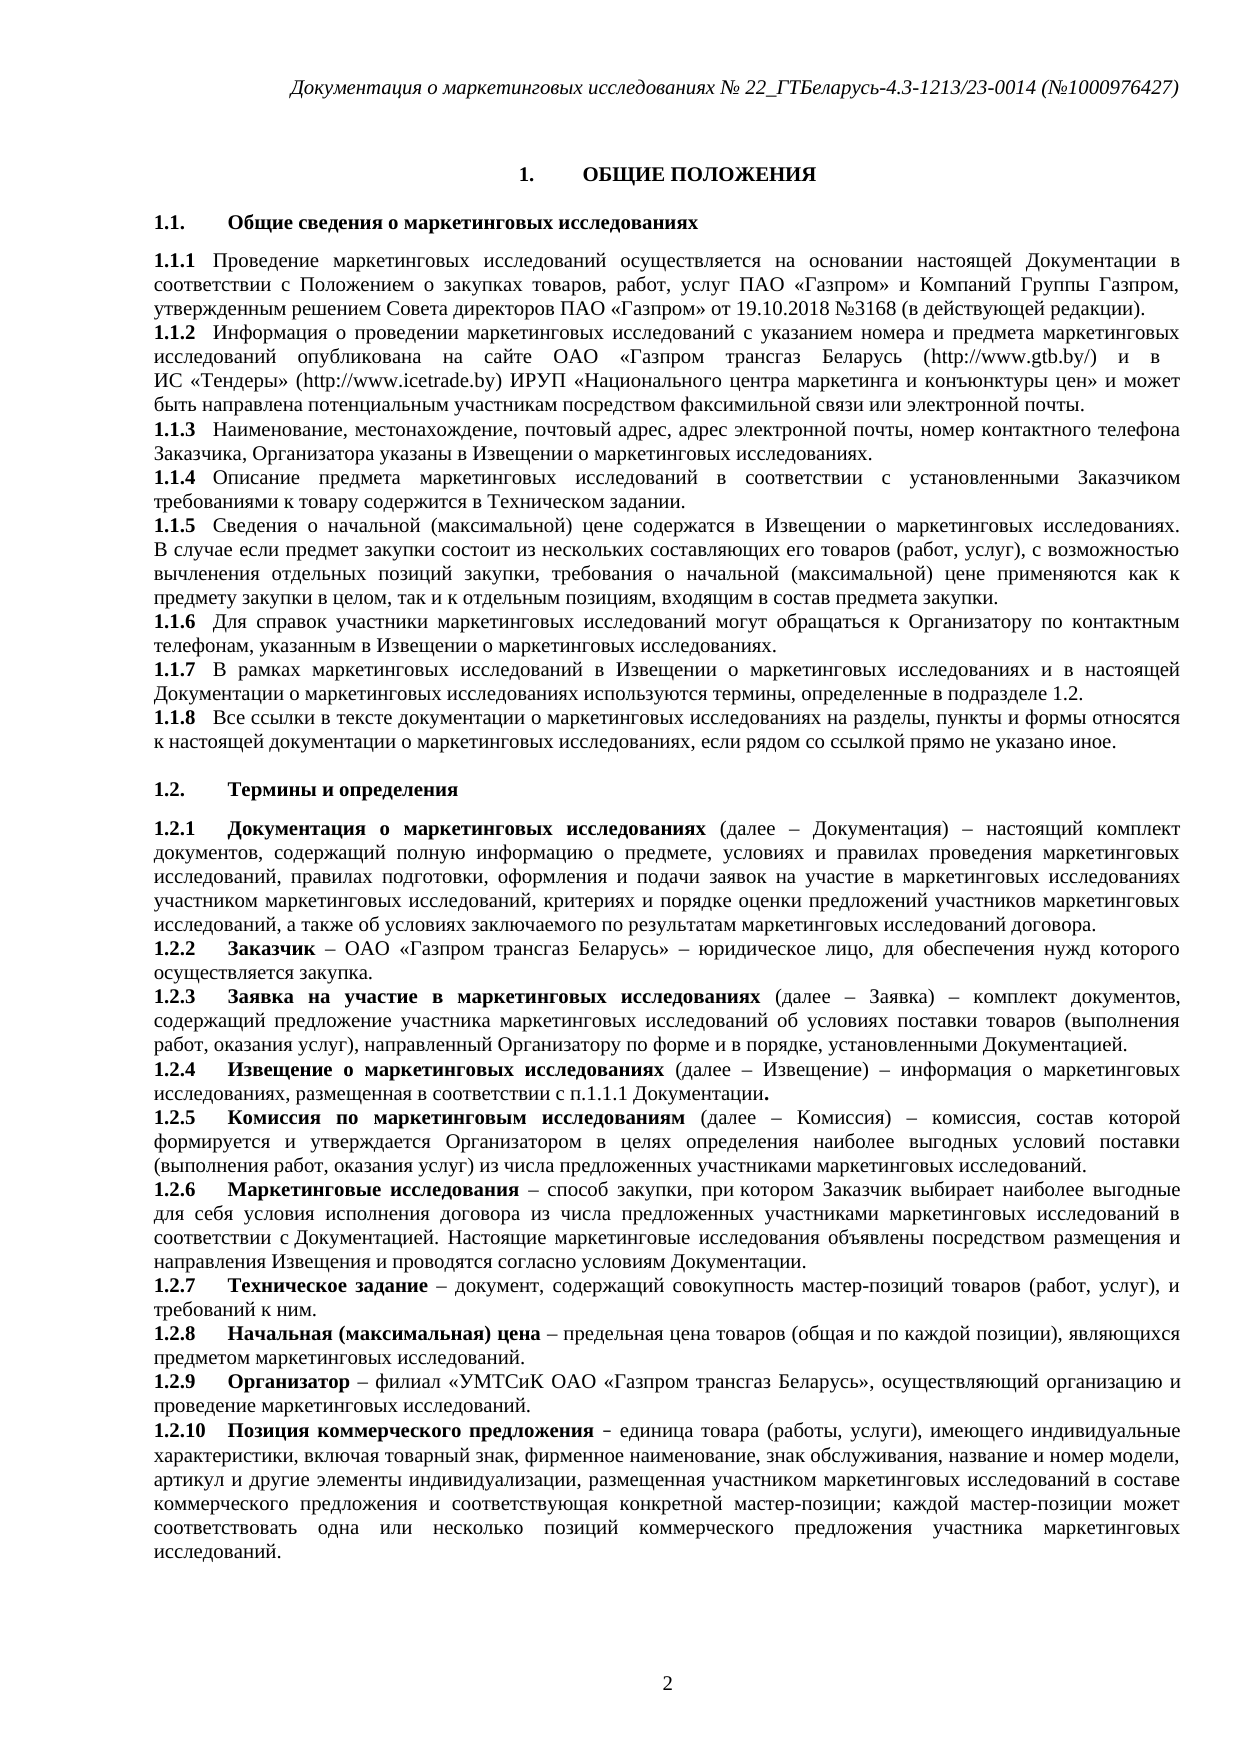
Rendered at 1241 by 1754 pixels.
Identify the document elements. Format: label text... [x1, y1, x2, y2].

list Позиция коммерческого предложения – единица товара (работы, услуги), имеющего индивидуальные характеристики, включая товарный знак, фирменное наименование, знак обслуживания, название и номер модели, артикул и другие элементы индивидуализации, размещенная участником маркетинговых исследований в составе коммерческого предложения и соответствующая конкретной мастер-позиции; каждой мастер-позиции может соответствовать одна или несколько позиций коммерческого предложения участника маркетинговых исследований. [153, 1417, 1181, 1563]
list Описание предмета маркетинговых исследований в соответствии с установленными Заказчиком требованиями к товару содержится в Техническом задании. [153, 464, 1181, 513]
list Сведения о начальной (максимальной) цене содержатся в Извещении о маркетинговых исследованиях. В случае если предмет закупки состоит из нескольких составляющих его товаров (работ, услуг), с возможностью вычленения отдельных позиций закупки, требования о начальной (максимальной) цене применяются как к предмету закупки в целом, так и к отдельным позициям, входящим в состав предмета закупки. [153, 513, 1181, 609]
list Общие сведения о маркетинговых исследованиях [153, 209, 1181, 234]
list Информация о проведении маркетинговых исследований с указанием номера и предмета маркетинговых исследований опубликована на сайте ОАО «Газпром трансгаз Беларусь (http://www.gtb.by/) и в ИС «Тендеры» (http://www.icetrade.by) ИРУП «Национального центра маркетинга и конъюнктуры цен» и может быть направлена потенциальным участникам посредством факсимильной связи или электронной почты. [153, 320, 1181, 416]
list Документация о маркетинговых исследованиях (далее – Документация) – настоящий комплект документов, содержащий полную информацию о предмете, условиях и правилах проведения маркетинговых исследований, правилах подготовки, оформления и подачи заявок на участие в маркетинговых исследованиях участником маркетинговых исследований, критериях и порядке оценки предложений участников маркетинговых исследований, а также об условиях заключаемого по результатам маркетинговых исследований договора. [153, 816, 1181, 936]
list Техническое задание – документ, содержащий совокупность мастер-позиций товаров (работ, услуг), и требований к ним. [153, 1273, 1181, 1321]
list ОБЩИЕ ПОЛОЖЕНИЯ [153, 161, 1181, 186]
list В рамках маркетинговых исследований в Извещении о маркетинговых исследованиях и в настоящей Документации о маркетинговых исследованиях используются термины, определенные в подразделе 1.2. [153, 657, 1181, 705]
list Все ссылки в тексте документации о маркетинговых исследованиях на разделы, пункты и формы относятся к настоящей документации о маркетинговых исследованиях, если рядом со ссылкой прямо не указано иное. [153, 705, 1181, 753]
list Извещение о маркетинговых исследованиях (далее – Извещение) – информация о маркетинговых исследованиях, размещенная в соответствии с п.1.1.1 Документации. [153, 1056, 1181, 1104]
list Маркетинговые исследования – способ закупки, при котором Заказчик выбирает наиболее выгодные для себя условия исполнения договора из числа предложенных участниками маркетинговых исследований в соответствии с Документацией. Настоящие маркетинговые исследования объявлены посредством размещения и направления Извещения и проводятся согласно условиям Документации. [153, 1177, 1181, 1273]
list Организатор – филиал «УМТСиК ОАО «Газпром трансгаз Беларусь», осуществляющий организацию и проведение маркетинговых исследований. [153, 1369, 1181, 1417]
list Заявка на участие в маркетинговых исследованиях (далее – Заявка) – комплект документов, содержащий предложение участника маркетинговых исследований об условиях поставки товаров (выполнения работ, оказания услуг), направленный Организатору по форме и в порядке, установленными Документацией. [153, 984, 1181, 1056]
list Наименование, местонахождение, почтовый адрес, адрес электронной почты, номер контактного телефона Заказчика, Организатора указаны в Извещении о маркетинговых исследованиях. [153, 416, 1181, 464]
list Проведение маркетинговых исследований осуществляется на основании настоящей Документации в соответствии с Положением о закупках товаров, работ, услуг ПАО «Газпром» и Компаний Группы Газпром, утвержденным решением Совета директоров ПАО «Газпром» от 19.10.2018 №3168 (в действующей редакции). [153, 248, 1181, 320]
list Для справок участники маркетинговых исследований могут обращаться к Организатору по контактным телефонам, указанным в Извещении о маркетинговых исследованиях. [153, 609, 1181, 657]
list Термины и определения [153, 777, 1181, 801]
list Заказчик – ОАО «Газпром трансгаз Беларусь» – юридическое лицо, для обеспечения нужд которого осуществляется закупка. [153, 936, 1181, 984]
list Начальная (максимальная) цена – предельная цена товаров (общая и по каждой позиции), являющихся предметом маркетинговых исследований. [153, 1321, 1181, 1369]
list Комиссия по маркетинговым исследованиям (далее – Комиссия) – комиссия, состав которой формируется и утверждается Организатором в целях определения наиболее выгодных условий поставки (выполнения работ, оказания услуг) из числа предложенных участниками маркетинговых исследований. [153, 1104, 1181, 1177]
